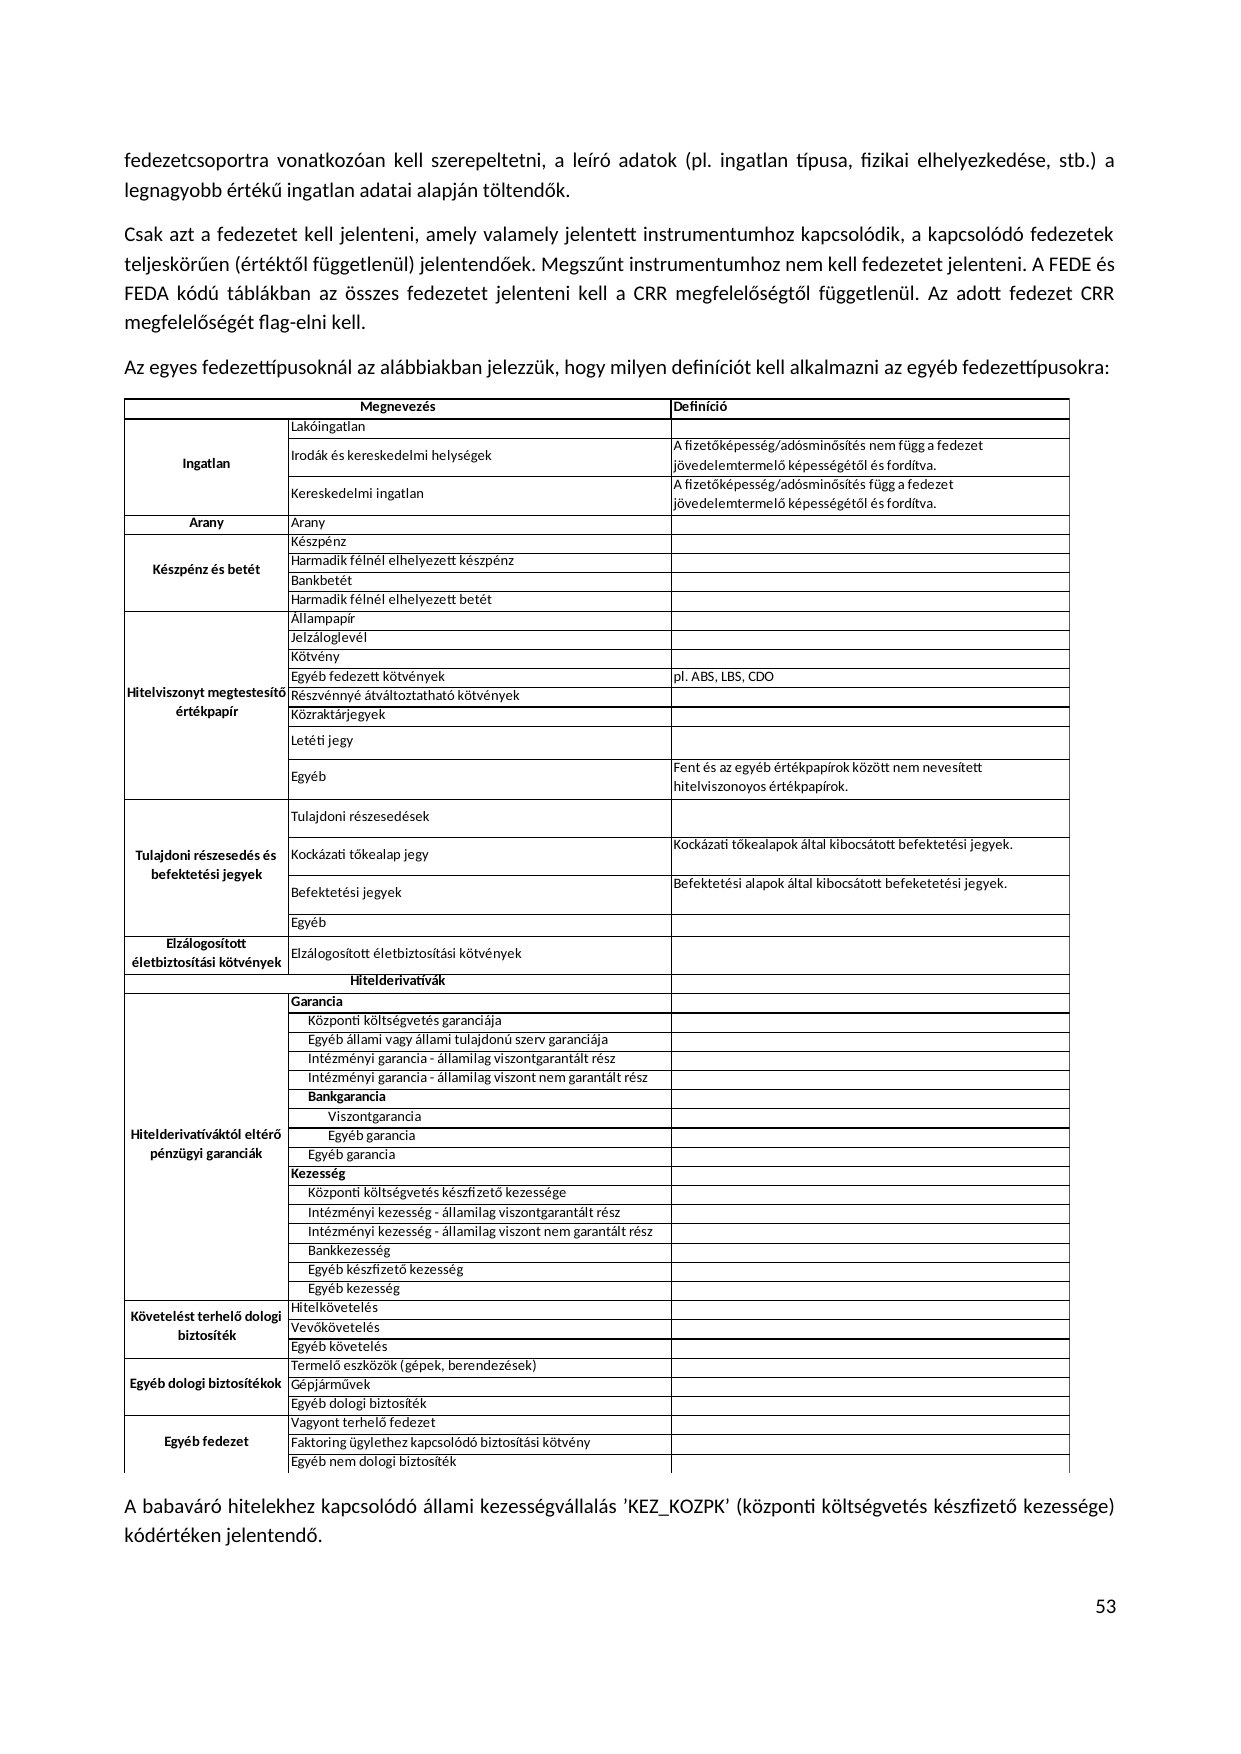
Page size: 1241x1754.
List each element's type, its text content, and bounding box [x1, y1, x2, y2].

text A babaváró hitelekhez kapcsolódó állami kezességvállalás ’KEZ_KOZPK’ (központi költségvetés készfizető kezessége) kódértéken jelentendő. [124, 1493, 1116, 1548]
text Az egyes fedezettípusoknál az alábbiakban jelezzük, hogy milyen definíciót kell alkalmazni az egyéb fedezettípusokra: [124, 354, 1116, 379]
text Csak azt a fedezetet kell jelenteni, amely valamely jelentett instrumentumhoz kapcsolódik, a kapcsolódó fedezetek teljeskörűen (értéktől függetlenül) jelentendőek. Megszűnt instrumentumhoz nem kell fedezetet jelenteni. A FEDE és FEDA kódú táblákban az összes fedezetet jelenteni kell a CRR megfelelőségtől függetlenül. Az adott fedezet CRR megfelelőségét flag-elni kell. [124, 222, 1116, 334]
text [124, 148, 1116, 202]
